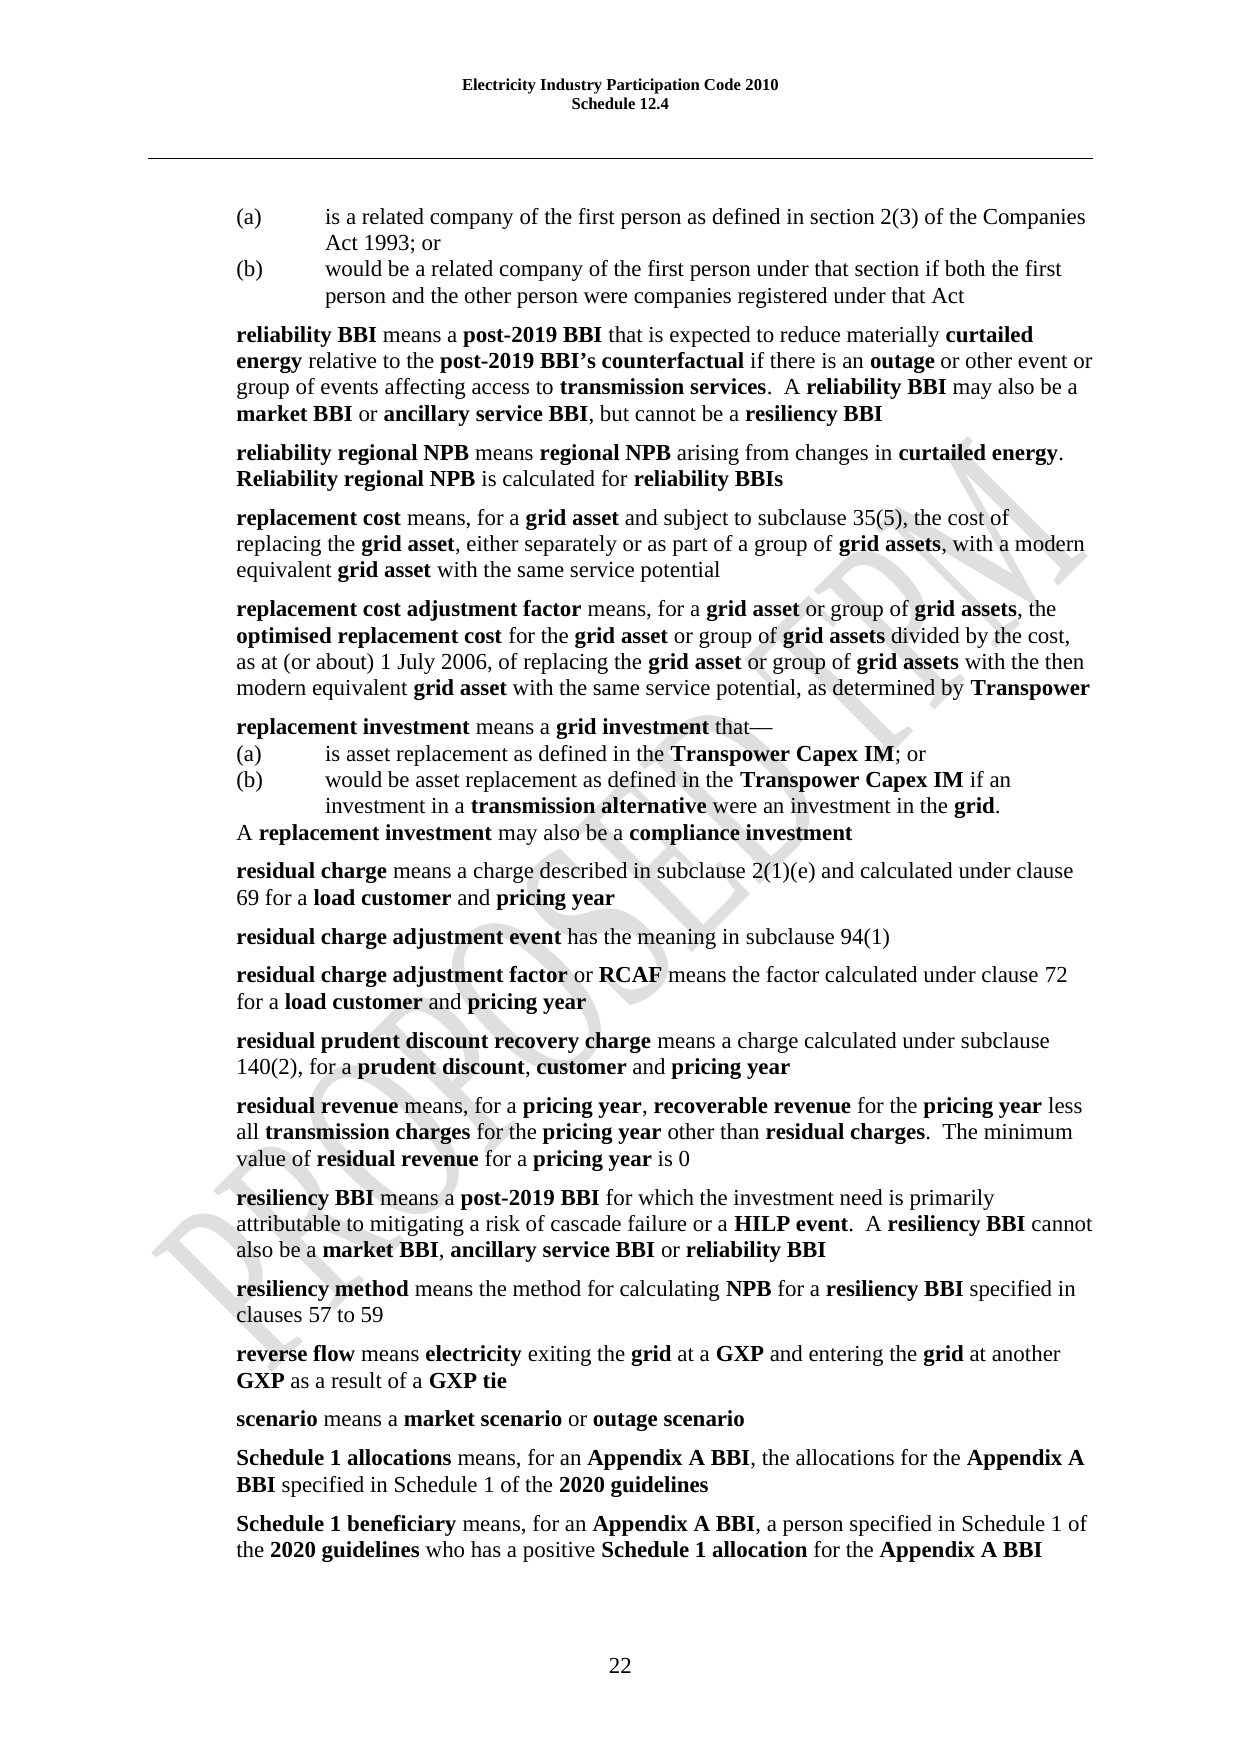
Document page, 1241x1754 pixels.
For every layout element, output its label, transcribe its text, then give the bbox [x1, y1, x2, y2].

text resiliency method means the method for calculating NPB for a resiliency BBI specified in clauses 57 to 59 [236, 1275, 1093, 1328]
subtitle would be a related company of the first person under that section if both the first person and the other person were companies registered under that Act [236, 255, 1093, 308]
text Schedule 1 beneficiary means, for an Appendix A BBI, a person specified in Schedule 1 of the 2020 guidelines who has a positive Schedule 1 allocation for the Appendix A BBI [236, 1509, 1093, 1562]
text residual charge adjustment event has the meaning in subclause 94(1) [236, 923, 1093, 949]
text residual prudent discount recovery charge means a charge calculated under subclause 140(2), for a prudent discount, customer and pricing year [236, 1027, 1093, 1079]
text residual charge means a charge described in subclause 2(e) and calculated under clause 69 for a load customer and pricing year [236, 857, 1093, 910]
text replacement cost adjustment factor means, for a grid asset or group of grid assets, the optimised replacement cost for the grid asset or group of grid assets divided by the cost, as at (or about) 1 July 2006, of replacing the grid asset or group of grid assets with the then modern equivalent grid asset with the same service potential, as determined by Transpower [236, 595, 1093, 701]
text Schedule 1 allocations means, for an Appendix A BBI, the allocations for the Appendix A BBI specified in Schedule 1 of the 2020 guidelines [236, 1444, 1093, 1497]
text reliability BBI means a post-2019 BBI that is expected to reduce materially curtailed energy relative to the post-2019 BBI’s counterfactual if there is an outage or other event or group of events affecting access to transmission services. A reliability BBI may also be a market BBI or ancillary service BBI, but cannot be a resiliency BBI [236, 321, 1093, 426]
text reverse flow means electricity exiting the grid at a GXP and entering the grid at another GXP as a result of a GXP tie [236, 1340, 1093, 1393]
subtitle is asset replacement as defined in the Transpower Capex IM; or [236, 739, 1093, 766]
subtitle is a related company of the first person as defined in section 2(3) of the Companies Act 1993; or [236, 203, 1093, 255]
text replacement investment means a grid investment that— [236, 713, 1093, 739]
subtitle would be asset replacement as defined in the Transpower Capex IM if an investment in a transmission alternative were an investment in the grid. [236, 766, 1093, 819]
text reliability regional NPB means regional NPB arising from changes in curtailed energy. Reliability regional NPB is calculated for reliability BBIs [236, 438, 1093, 491]
text residual charge adjustment factor or RCAF means the factor calculated under clause 72 for a load customer and pricing year [236, 962, 1093, 1014]
text replacement cost means, for a grid asset and subject to subclause 35(5), the cost of replacing the grid asset, either separately or as part of a group of grid assets, with a modern equivalent grid asset with the same service potential [236, 504, 1093, 583]
text residual revenue means, for a pricing year, recoverable revenue for the pricing year less all transmission charges for the pricing year other than residual charges. The minimum value of residual revenue for a pricing year is 0 [236, 1092, 1093, 1171]
text A replacement investment may also be a compliance investment [236, 819, 1093, 845]
text scenario means a market scenario or outage scenario [236, 1406, 1093, 1432]
text resiliency BBI means a post-2019 BBI for which the investment need is primarily attributable to mitigating a risk of cascade failure or a HILP event. A resiliency BBI cannot also be a market BBI, ancillary service BBI or reliability BBI [236, 1183, 1093, 1263]
